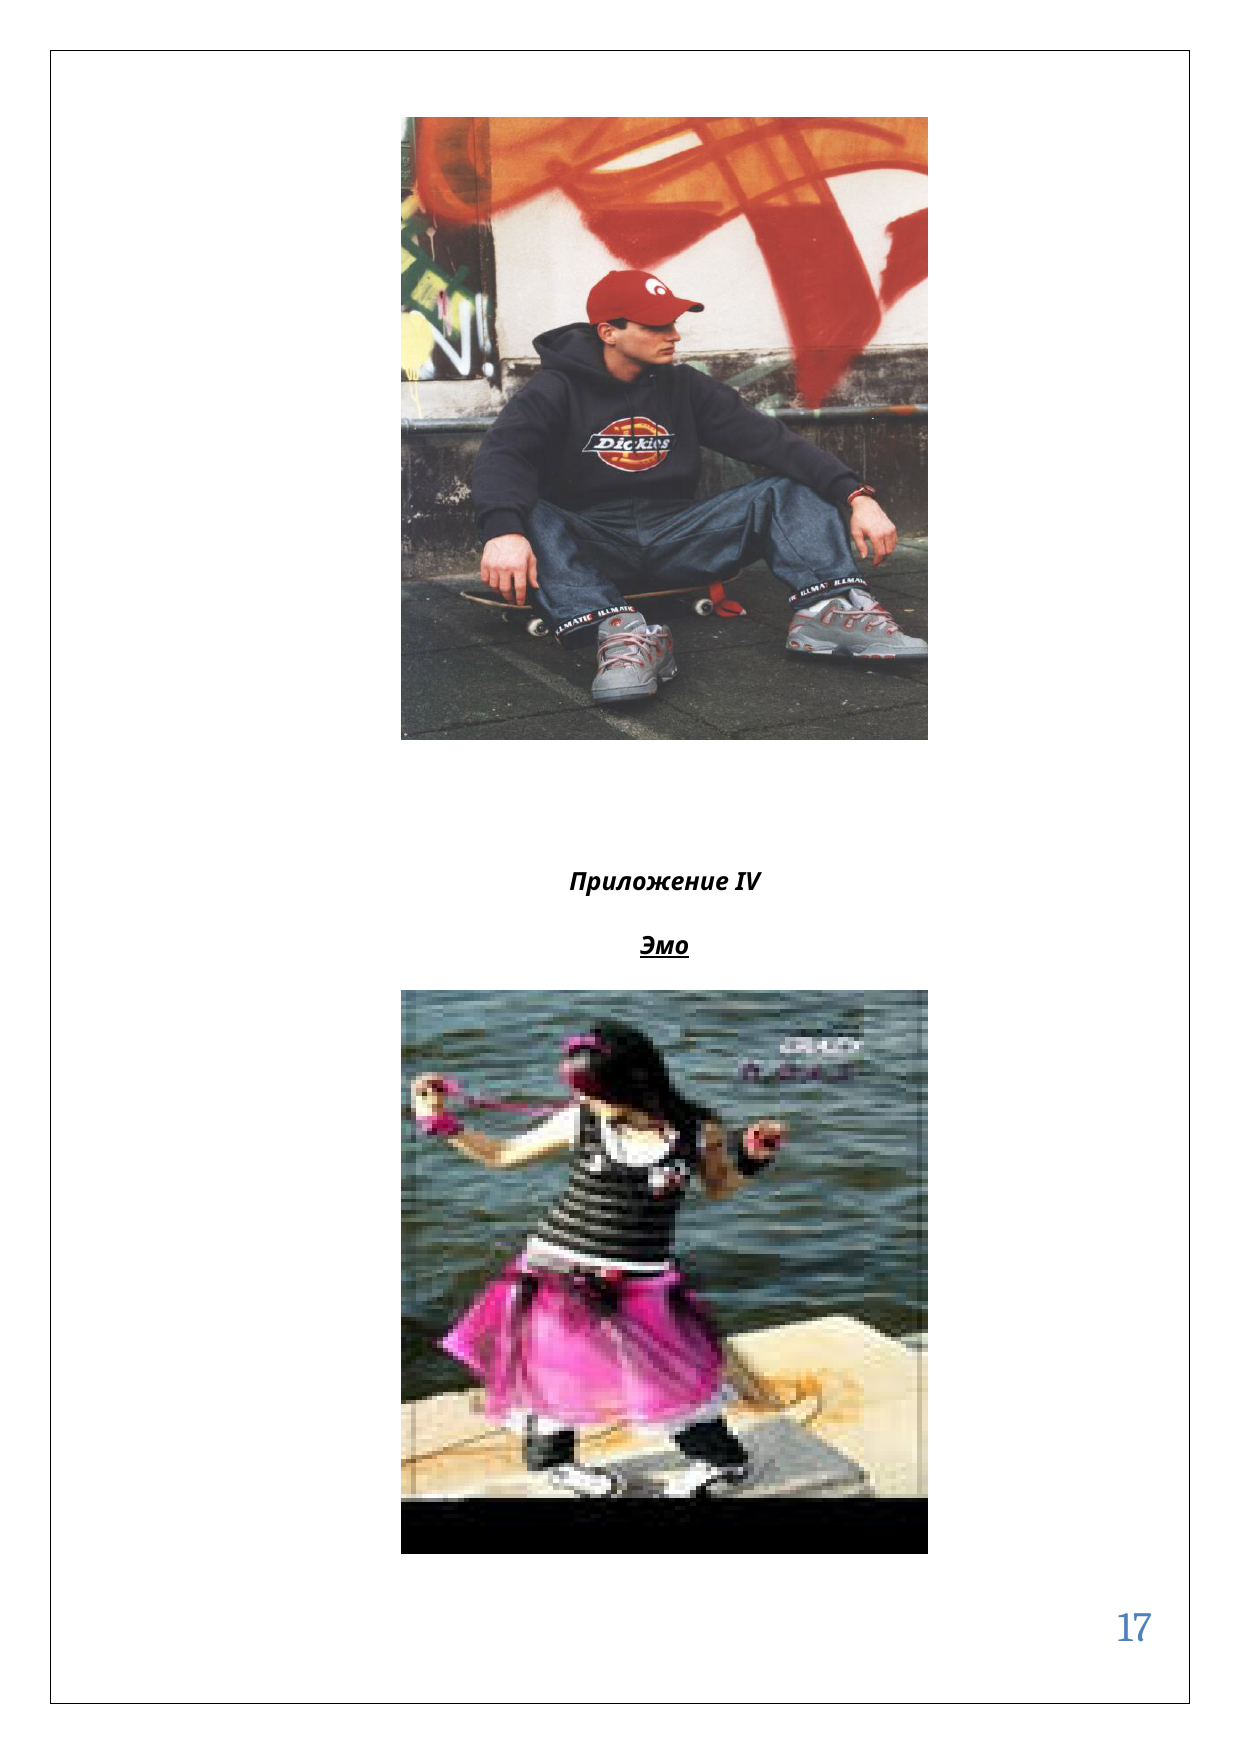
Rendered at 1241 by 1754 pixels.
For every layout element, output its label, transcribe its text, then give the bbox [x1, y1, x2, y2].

picture [401, 117, 928, 740]
text Эмо [177, 926, 1152, 962]
text Приложение IV [177, 862, 1152, 897]
picture [401, 990, 928, 1554]
